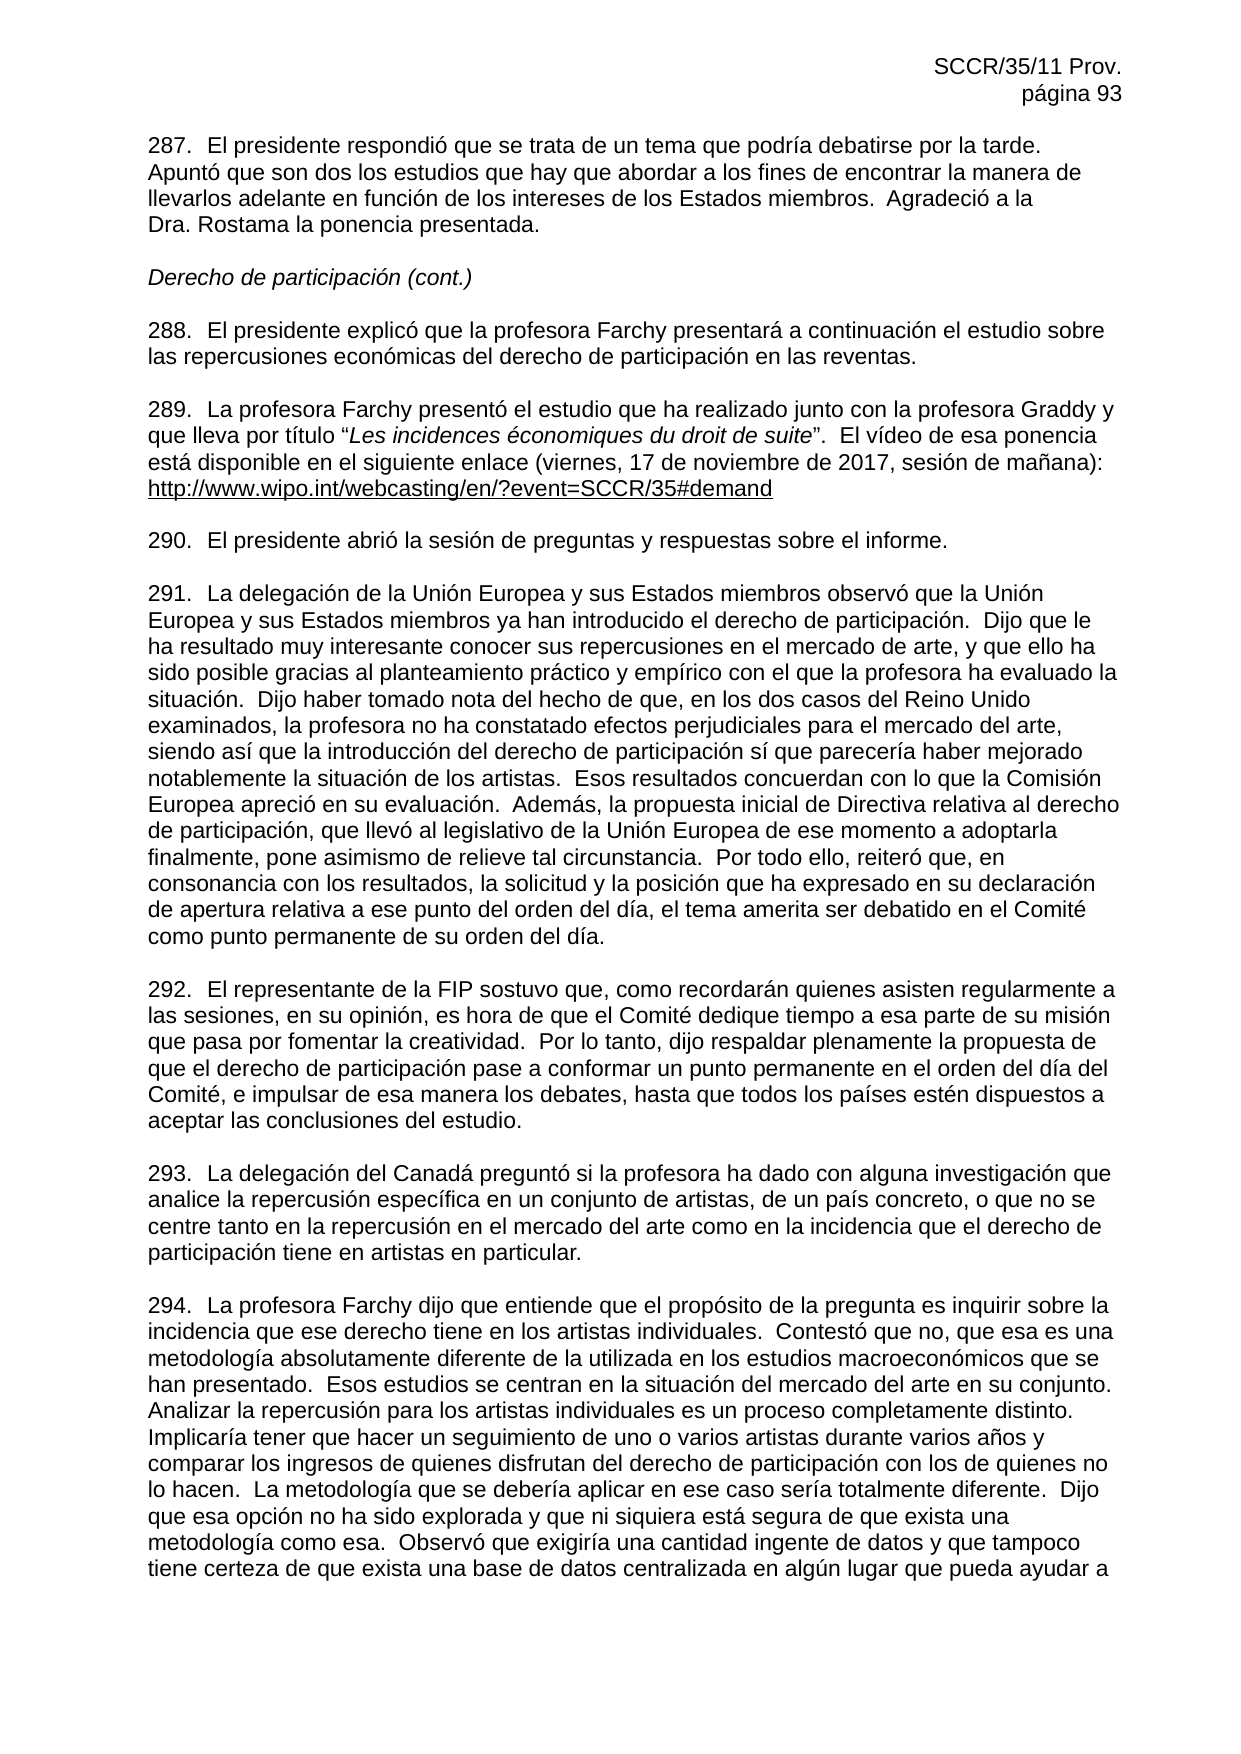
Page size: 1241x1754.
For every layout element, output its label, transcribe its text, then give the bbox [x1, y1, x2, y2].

list La delegación del Canadá preguntó si la profesora ha dado con alguna investigación que analice la repercusión específica en un conjunto de artistas, de un país concreto, o que no se centre tanto en la repercusión en el mercado del arte como en la incidencia que el derecho de participación tiene en artistas en particular. [148, 1160, 1122, 1265]
list El presidente explicó que la profesora Farchy presentará a continuación el estudio sobre las repercusiones económicas del derecho de participación en las reventas. [148, 317, 1122, 369]
list La delegación de la Unión Europea y sus Estados miembros observó que la Unión Europea y sus Estados miembros ya han introducido el derecho de participación. Dijo que le ha resultado muy interesante conocer sus repercusiones en el mercado de arte, y que ello ha sido posible gracias al planteamiento práctico y empírico con el que la profesora ha evaluado la situación. Dijo haber tomado nota del hecho de que, en los dos casos del Reino Unido examinados, la profesora no ha constatado efectos perjudiciales para el mercado del arte, siendo así que la introducción del derecho de participación sí que parecería haber mejorado notablemente la situación de los artistas. Esos resultados concuerdan con lo que la Comisión Europea apreció en su evaluación. Además, la propuesta inicial de Directiva relativa al derecho de participación, que llevó al legislativo de la Unión Europea de ese momento a adoptarla finalmente, pone asimismo de relieve tal circunstancia. Por todo ello, reiteró que, en consonancia con los resultados, la solicitud y la posición que ha expresado en su declaración de apertura relativa a ese punto del orden del día, el tema amerita ser debatido en el Comité como punto permanente de su orden del día. [148, 580, 1122, 949]
text Derecho de participación (cont.) [148, 264, 1122, 290]
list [148, 1292, 1122, 1582]
list El presidente abrió la sesión de preguntas y respuestas sobre el informe. [148, 527, 1122, 554]
list El representante de la FIP sostuvo que, como recordarán quienes asisten regularmente a las sesiones, en su opinión, es hora de que el Comité dedique tiempo a esa parte de su misión que pasa por fomentar la creatividad. Por lo tanto, dijo respaldar plenamente la propuesta de que el derecho de participación pase a conformar un punto permanente en el orden del día del Comité, e impulsar de esa manera los debates, hasta que todos los países estén dispuestos a aceptar las conclusiones del estudio. [148, 976, 1122, 1134]
list La profesora Farchy presentó el estudio que ha realizado junto con la profesora Graddy y que lleva por título “Les incidences économiques du droit de suite”. El vídeo de esa ponencia está disponible en el siguiente enlace (viernes, 17 de noviembre de 2017, sesión de mañana): http://www.wipo.int/webcasting/en/?event=SCCR/35#demand [148, 396, 1122, 501]
list El presidente respondió que se trata de un tema que podría debatirse por la tarde. Apuntó que son dos los estudios que hay que abordar a los fines de encontrar la manera de llevarlos adelante en función de los intereses de los Estados miembros. Agradeció a la Dra. Rostama la ponencia presentada. [148, 132, 1122, 238]
